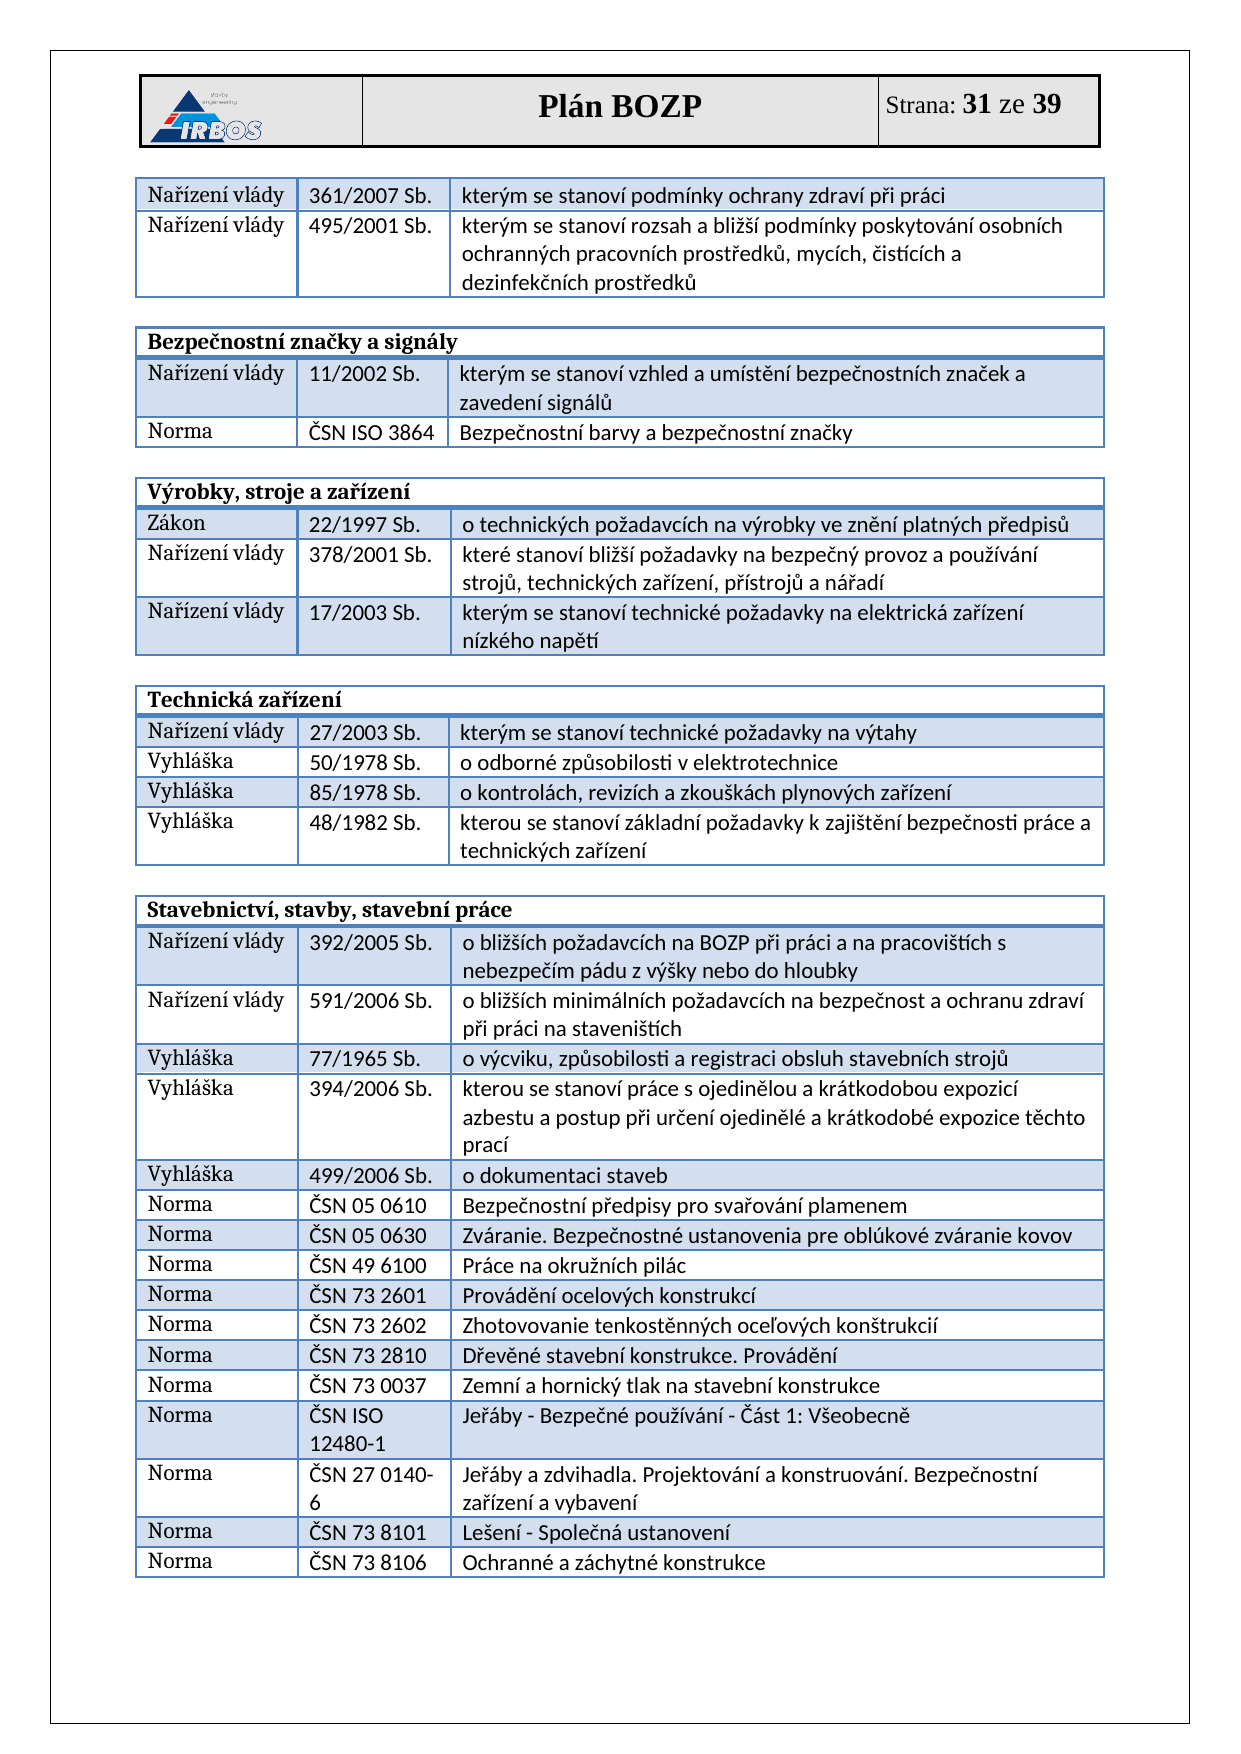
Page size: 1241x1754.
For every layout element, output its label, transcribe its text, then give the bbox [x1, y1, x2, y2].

table_cell Nařízení vlády [137, 986, 297, 1042]
table_cell 591/2006 Sb. [299, 986, 450, 1042]
table_cell 11/2002 Sb. [298, 360, 447, 416]
table_cell Norma [137, 1371, 297, 1399]
table_cell ČSN 27 0140-6 [299, 1460, 450, 1516]
table_cell Vyhláška [137, 1161, 297, 1189]
table_cell Norma [137, 1402, 297, 1458]
table_cell Nařízení vlády [137, 360, 296, 416]
table_cell ČSN 73 8101 [299, 1518, 450, 1546]
table_cell Norma [137, 1251, 297, 1279]
table_cell Zemní a hornický tlak na stavební konstrukce [452, 1371, 1103, 1399]
table_cell Norma [137, 1191, 297, 1219]
table_cell ČSN 73 2602 [299, 1311, 450, 1339]
table_cell 361/2007 Sb. [299, 179, 449, 209]
table_cell Zhotovovanie tenkostěnných oceľových konštrukcií [452, 1311, 1103, 1339]
table_cell Jeřáby a zdvihadla. Projektování a konstruování. Bezpečnostní zařízení a vybavení [452, 1460, 1103, 1516]
table_header Výrobky, stroje a zařízení [137, 479, 1103, 505]
table_cell 50/1978 Sb. [299, 748, 448, 776]
table_cell 392/2005 Sb. [299, 928, 450, 984]
table_header Technická zařízení [137, 687, 1103, 713]
table_cell Nařízení vlády [137, 718, 297, 746]
table_cell ČSN 73 8106 [299, 1548, 450, 1576]
table_cell kterým se stanoví technické požadavky na výtahy [450, 718, 1103, 746]
table_cell 27/2003 Sb. [299, 718, 448, 746]
picture [148, 86, 263, 145]
table_cell kterým se stanoví technické požadavky na elektrická zařízení nízkého napětí [452, 598, 1103, 654]
table_cell ČSN 05 0610 [299, 1191, 450, 1219]
table_cell Norma [137, 1221, 297, 1249]
table_cell 85/1978 Sb. [299, 778, 448, 806]
table_cell o technických požadavcích na výrobky ve znění platných předpisů [452, 510, 1103, 538]
table_cell Bezpečnostní předpisy pro svařování plamenem [452, 1191, 1103, 1219]
table_cell Vyhláška [137, 1075, 297, 1159]
table_cell Dřevěné stavební konstrukce. Provádění [452, 1341, 1103, 1369]
table_cell Norma [137, 1311, 297, 1339]
table_cell Nařízení vlády [137, 179, 296, 209]
table_cell Nařízení vlády [137, 598, 296, 654]
table_cell Vyhláška [137, 778, 297, 806]
table_cell o kontrolách, revizích a zkouškách plynových zařízení [450, 778, 1103, 806]
table_cell které stanoví bližší požadavky na bezpečný provoz a používání strojů, technických zařízení, přístrojů a nářadí [452, 540, 1103, 596]
table_cell Ochranné a záchytné konstrukce [452, 1548, 1103, 1576]
table_cell kterou se stanoví práce s ojedinělou a krátkodobou expozicí azbestu a postup při určení ojedinělé a krátkodobé expozice těchto prací [452, 1075, 1103, 1159]
table_cell o odborné způsobilosti v elektrotechnice [450, 748, 1103, 776]
table_cell ČSN ISO 3864 [298, 418, 447, 446]
table_cell ČSN 73 2810 [299, 1341, 450, 1369]
table_cell kterým se stanoví vzhled a umístění bezpečnostních značek a zavedení signálů [449, 360, 1103, 416]
table_cell 48/1982 Sb. [299, 808, 448, 864]
table_cell Lešení - Společná ustanovení [452, 1518, 1103, 1546]
table_cell Norma [137, 1460, 297, 1516]
table_cell Zákon [137, 510, 296, 538]
table_cell 77/1965 Sb. [299, 1045, 450, 1072]
table_header Stavebnictví, stavby, stavební práce [137, 897, 1103, 923]
table_cell 394/2006 Sb. [299, 1075, 450, 1159]
table_cell Vyhláška [137, 808, 297, 864]
table_cell 495/2001 Sb. [299, 212, 449, 296]
table_cell kterým se stanoví podmínky ochrany zdraví při práci [451, 179, 1103, 209]
table_cell o bližších minimálních požadavcích na bezpečnost a ochranu zdraví při práci na staveništích [452, 986, 1103, 1042]
table_cell 499/2006 Sb. [299, 1161, 450, 1189]
table_cell o výcviku, způsobilosti a registraci obsluh stavebních strojů [452, 1045, 1103, 1072]
table_header Bezpečnostní značky a signály [137, 329, 1103, 355]
table_cell o dokumentaci staveb [452, 1161, 1103, 1189]
table_cell 22/1997 Sb. [299, 510, 450, 538]
table_cell Nařízení vlády [137, 540, 296, 596]
table_cell Norma [137, 1548, 297, 1576]
table_cell Norma [137, 1518, 297, 1546]
table_cell o bližších požadavcích na BOZP při práci a na pracovištích s nebezpečím pádu z výšky nebo do hloubky [452, 928, 1103, 984]
table_cell Norma [137, 1341, 297, 1369]
table_cell Vyhláška [137, 1045, 297, 1072]
table_cell Bezpečnostní barvy a bezpečnostní značky [449, 418, 1103, 446]
table_cell Zváranie. Bezpečnostné ustanovenia pre oblúkové zváranie kovov [452, 1221, 1103, 1249]
table_cell ČSN ISO 12480-1 [299, 1402, 450, 1458]
table_cell kterým se stanoví rozsah a bližší podmínky poskytování osobních ochranných pracovních prostředků, mycích, čistících a dezinfekčních prostředků [451, 212, 1103, 296]
table_cell kterou se stanoví základní požadavky k zajištění bezpečnosti práce a technických zařízení [450, 808, 1103, 864]
table_cell ČSN 49 6100 [299, 1251, 450, 1279]
table_cell Jeřáby - Bezpečné používání - Část 1: Všeobecně [452, 1402, 1103, 1458]
table_cell ČSN 73 0037 [299, 1371, 450, 1399]
table_cell ČSN 73 2601 [299, 1281, 450, 1309]
table_cell Vyhláška [137, 748, 297, 776]
table_cell Provádění ocelových konstrukcí [452, 1281, 1103, 1309]
table_cell 17/2003 Sb. [299, 598, 450, 654]
table_cell ČSN 05 0630 [299, 1221, 450, 1249]
table_cell Nařízení vlády [137, 928, 297, 984]
table_cell Práce na okružních pilác [452, 1251, 1103, 1279]
table_cell Norma [137, 1281, 297, 1309]
table_cell Nařízení vlády [137, 212, 296, 296]
table_cell Norma [137, 418, 296, 446]
table_cell 378/2001 Sb. [299, 540, 450, 596]
